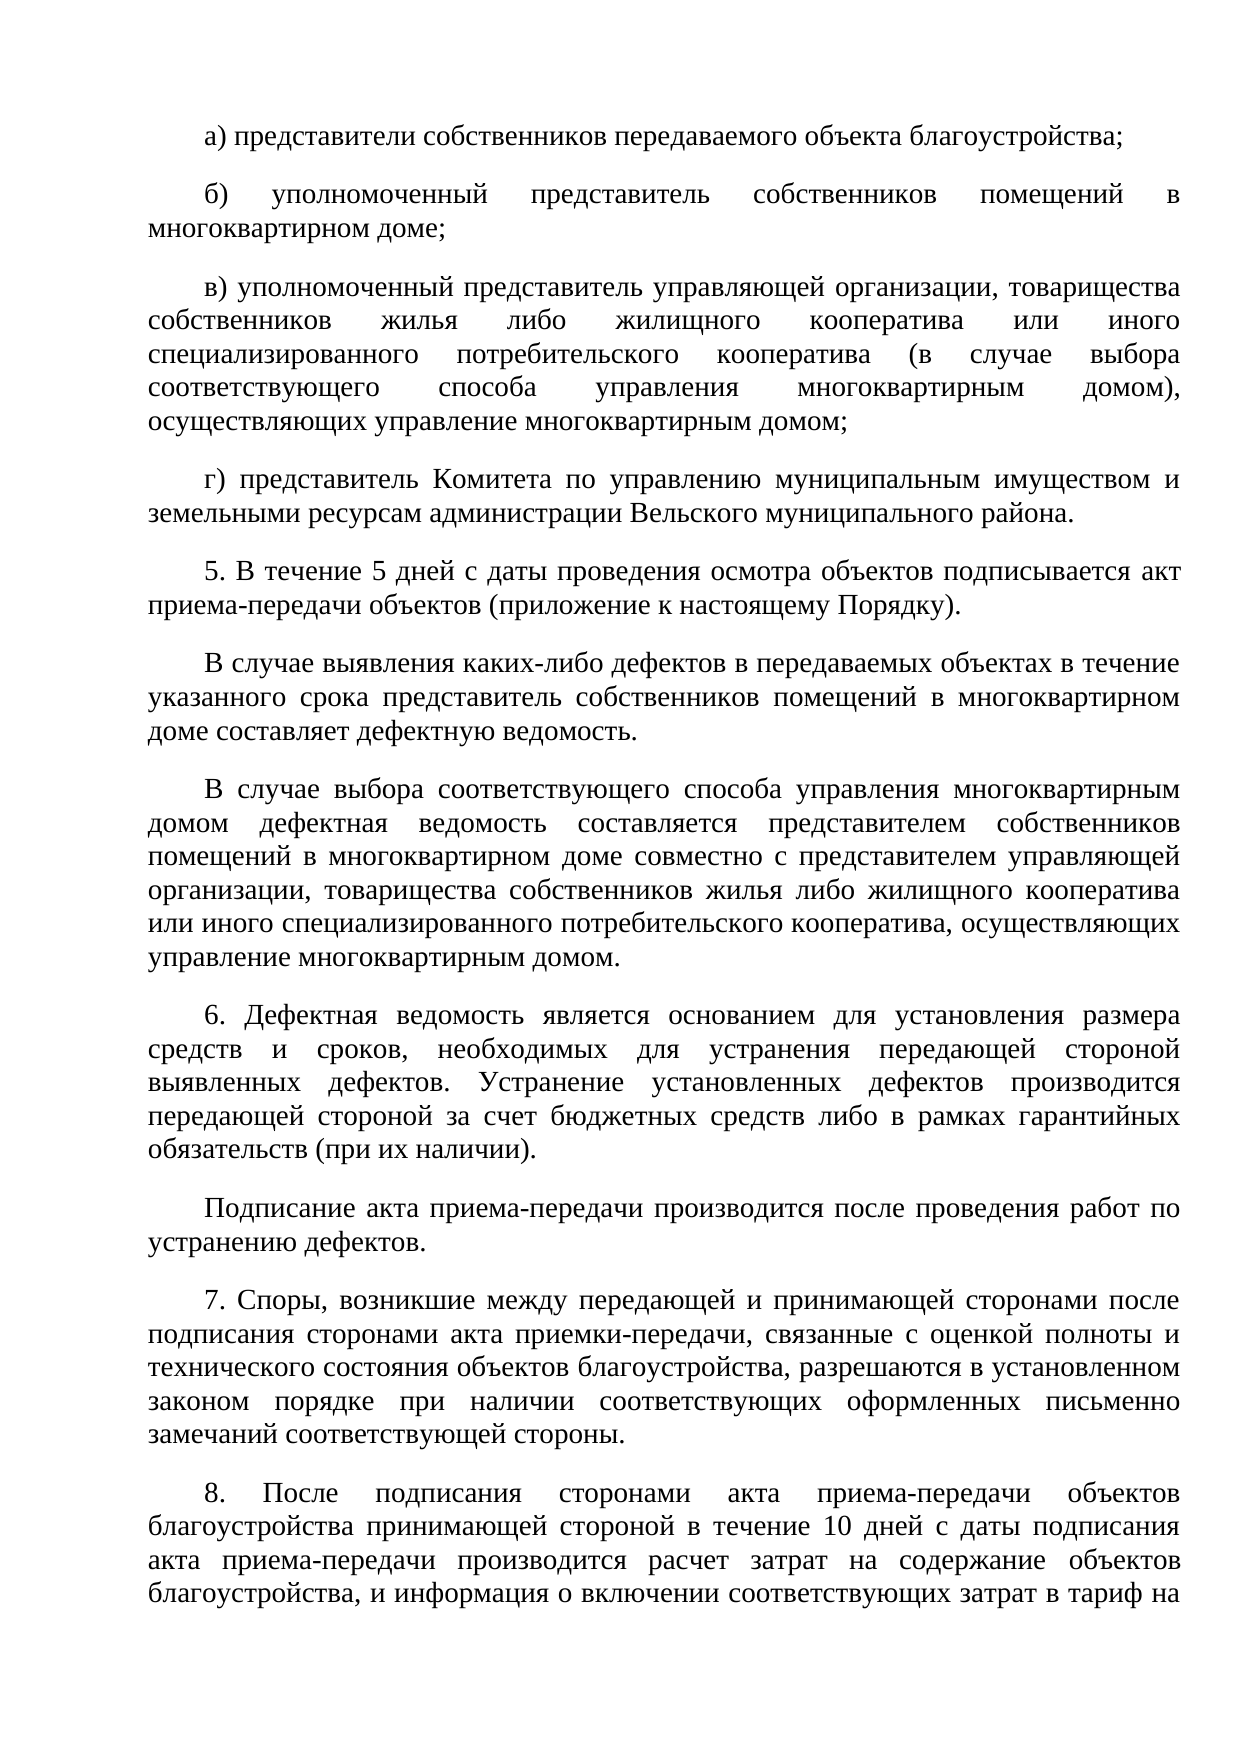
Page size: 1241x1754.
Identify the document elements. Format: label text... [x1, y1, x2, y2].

text г) представитель Комитета по управлению муниципальным имуществом и земельными ресурсам администрации Вельского муниципального района. [148, 461, 1181, 528]
text В случае выявления каких-либо дефектов в передаваемых объектах в течение указанного срока представитель собственников помещений в многоквартирном доме составляет дефектную ведомость. [148, 646, 1181, 746]
text б) уполномоченный представитель собственников помещений в многоквартирном доме; [148, 177, 1181, 244]
text в) уполномоченный представитель управляющей организации, товарищества собственников жилья либо жилищного кооператива или иного специализированного потребительского кооператива (в случае выбора соответствующего способа управления многоквартирным домом), осуществляющих управление многоквартирным домом; [148, 269, 1181, 436]
text 5. В течение 5 дней с даты проведения осмотра объектов подписывается акт приема-передачи объектов (приложение к настоящему Порядку). [148, 553, 1181, 621]
text В случае выбора соответствующего способа управления многоквартирным домом дефектная ведомость составляется представителем собственников помещений в многоквартирном доме совместно с представителем управляющей организации, товарищества собственников жилья либо жилищного кооператива или иного специализированного потребительского кооператива, осуществляющих управление многоквартирным домом. [148, 771, 1181, 972]
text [148, 1475, 1181, 1609]
text 6. Дефектная ведомость является основанием для установления размера средств и сроков, необходимых для устранения передающей стороной выявленных дефектов. Устранение установленных дефектов производится передающей стороной за счет бюджетных средств либо в рамках гарантийных обязательств (при их наличии). [148, 997, 1181, 1165]
text Подписание акта приема-передачи производится после проведения работ по устранению дефектов. [148, 1190, 1181, 1257]
text 7. Споры, возникшие между передающей и принимающей сторонами после подписания сторонами акта приемки-передачи, связанные с оценкой полноты и технического состояния объектов благоустройства, разрешаются в установленном законом порядке при наличии соответствующих оформленных письменно замечаний соответствующей стороны. [148, 1282, 1181, 1450]
text а) представители собственников передаваемого объекта благоустройства; [148, 118, 1181, 152]
